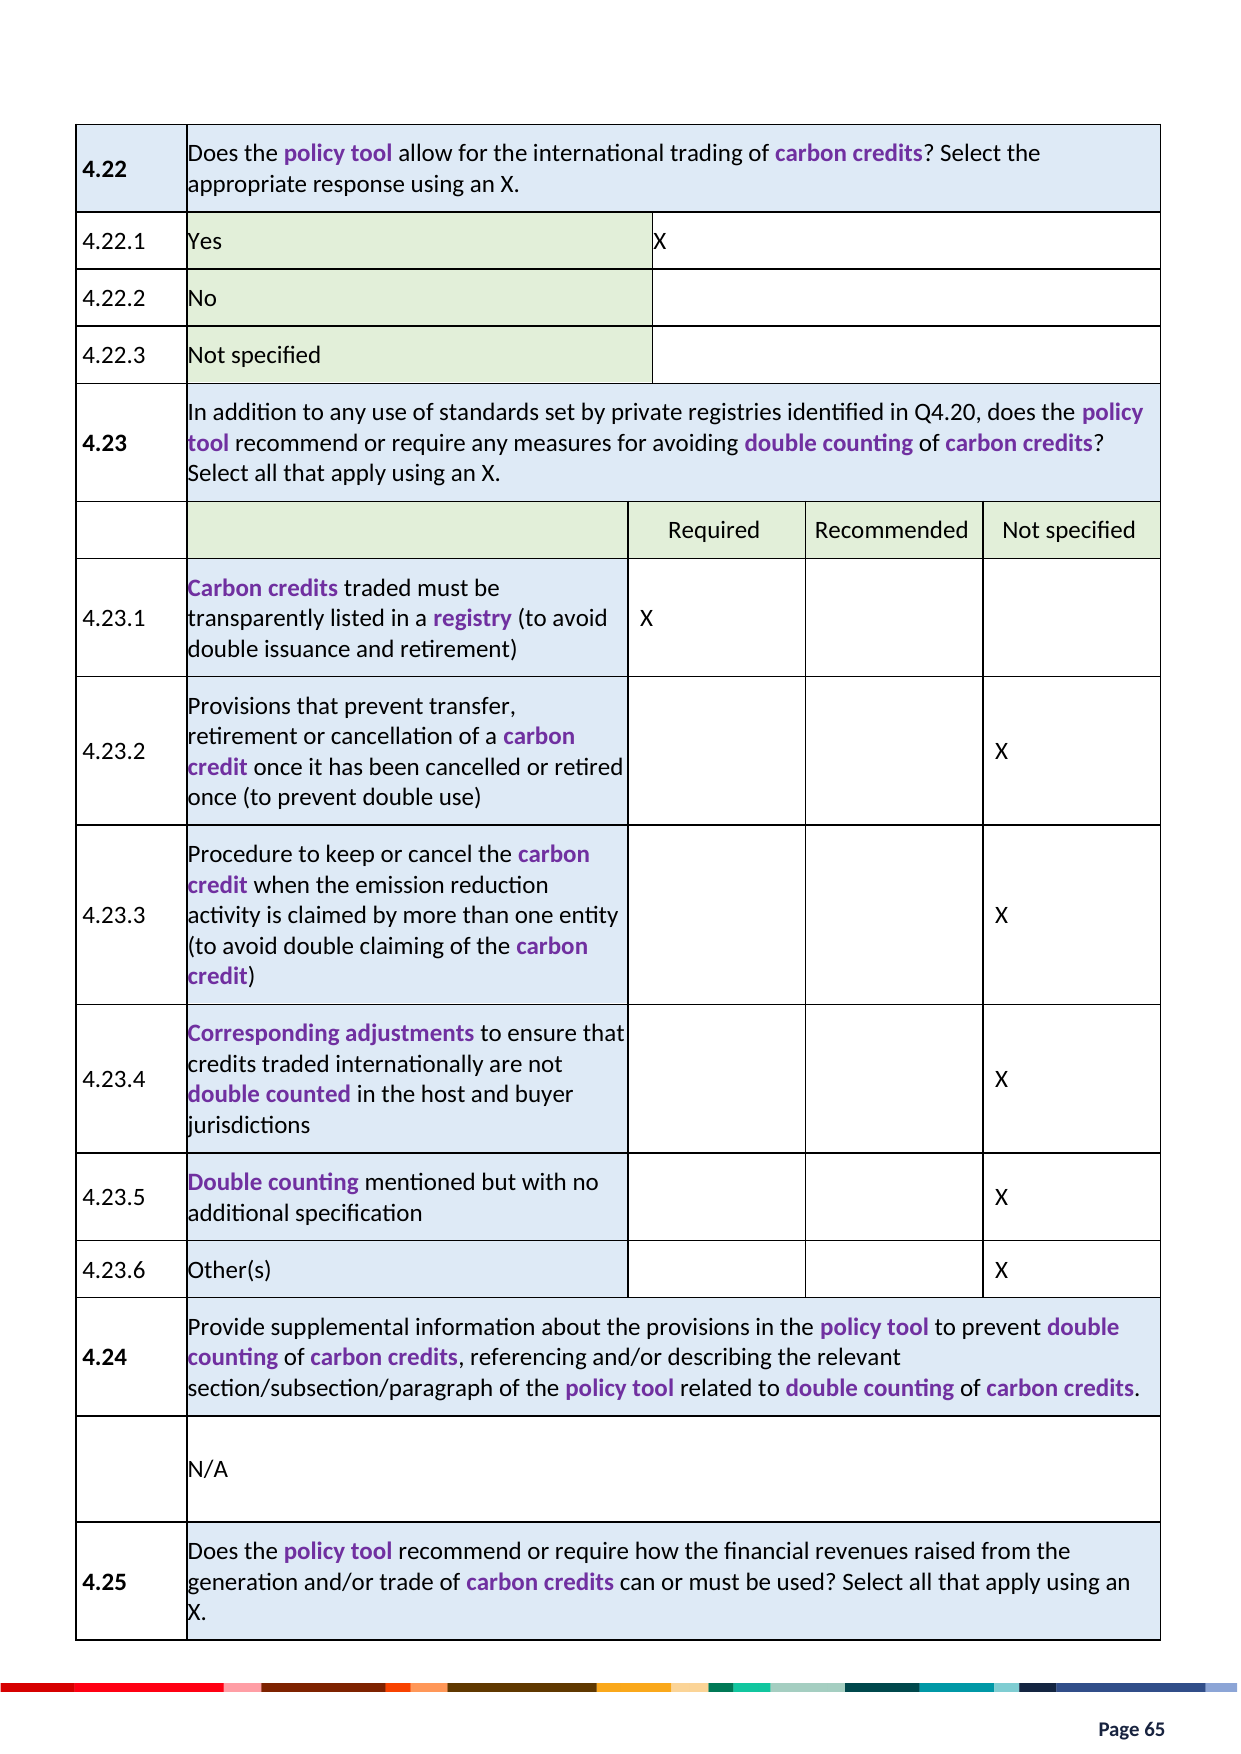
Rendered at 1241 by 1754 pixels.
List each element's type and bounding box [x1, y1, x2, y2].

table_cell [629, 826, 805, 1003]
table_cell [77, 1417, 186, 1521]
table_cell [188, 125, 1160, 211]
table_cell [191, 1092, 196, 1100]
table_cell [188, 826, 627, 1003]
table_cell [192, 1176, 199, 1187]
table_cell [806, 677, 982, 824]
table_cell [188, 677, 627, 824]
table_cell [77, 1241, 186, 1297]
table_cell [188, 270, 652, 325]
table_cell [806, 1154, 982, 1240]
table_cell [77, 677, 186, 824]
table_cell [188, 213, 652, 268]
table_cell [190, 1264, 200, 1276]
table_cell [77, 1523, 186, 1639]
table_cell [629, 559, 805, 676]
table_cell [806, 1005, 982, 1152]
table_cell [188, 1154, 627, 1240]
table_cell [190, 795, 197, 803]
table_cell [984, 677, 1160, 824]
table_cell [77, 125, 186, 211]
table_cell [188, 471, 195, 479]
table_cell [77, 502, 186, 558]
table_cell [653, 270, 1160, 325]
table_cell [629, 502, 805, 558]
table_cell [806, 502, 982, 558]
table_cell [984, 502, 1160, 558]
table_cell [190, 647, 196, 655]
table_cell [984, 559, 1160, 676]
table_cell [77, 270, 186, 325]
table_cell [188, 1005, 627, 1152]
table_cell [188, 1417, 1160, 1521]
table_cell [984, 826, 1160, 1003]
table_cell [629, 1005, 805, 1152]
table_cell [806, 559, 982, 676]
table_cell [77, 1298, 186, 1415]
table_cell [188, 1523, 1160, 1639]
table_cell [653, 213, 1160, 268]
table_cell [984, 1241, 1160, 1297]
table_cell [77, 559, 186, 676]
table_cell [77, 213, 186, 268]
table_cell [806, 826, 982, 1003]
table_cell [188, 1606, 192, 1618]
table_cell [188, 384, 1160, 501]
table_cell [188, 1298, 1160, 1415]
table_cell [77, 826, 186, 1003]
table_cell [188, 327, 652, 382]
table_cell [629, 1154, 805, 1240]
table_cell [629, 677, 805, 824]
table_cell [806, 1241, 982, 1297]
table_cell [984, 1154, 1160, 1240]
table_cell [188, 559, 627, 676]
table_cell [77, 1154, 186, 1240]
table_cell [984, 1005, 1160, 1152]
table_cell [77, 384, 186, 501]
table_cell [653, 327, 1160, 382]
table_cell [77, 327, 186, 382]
picture [0, 1683, 1236, 1692]
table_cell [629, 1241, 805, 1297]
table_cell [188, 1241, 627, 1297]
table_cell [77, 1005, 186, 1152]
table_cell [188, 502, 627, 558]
